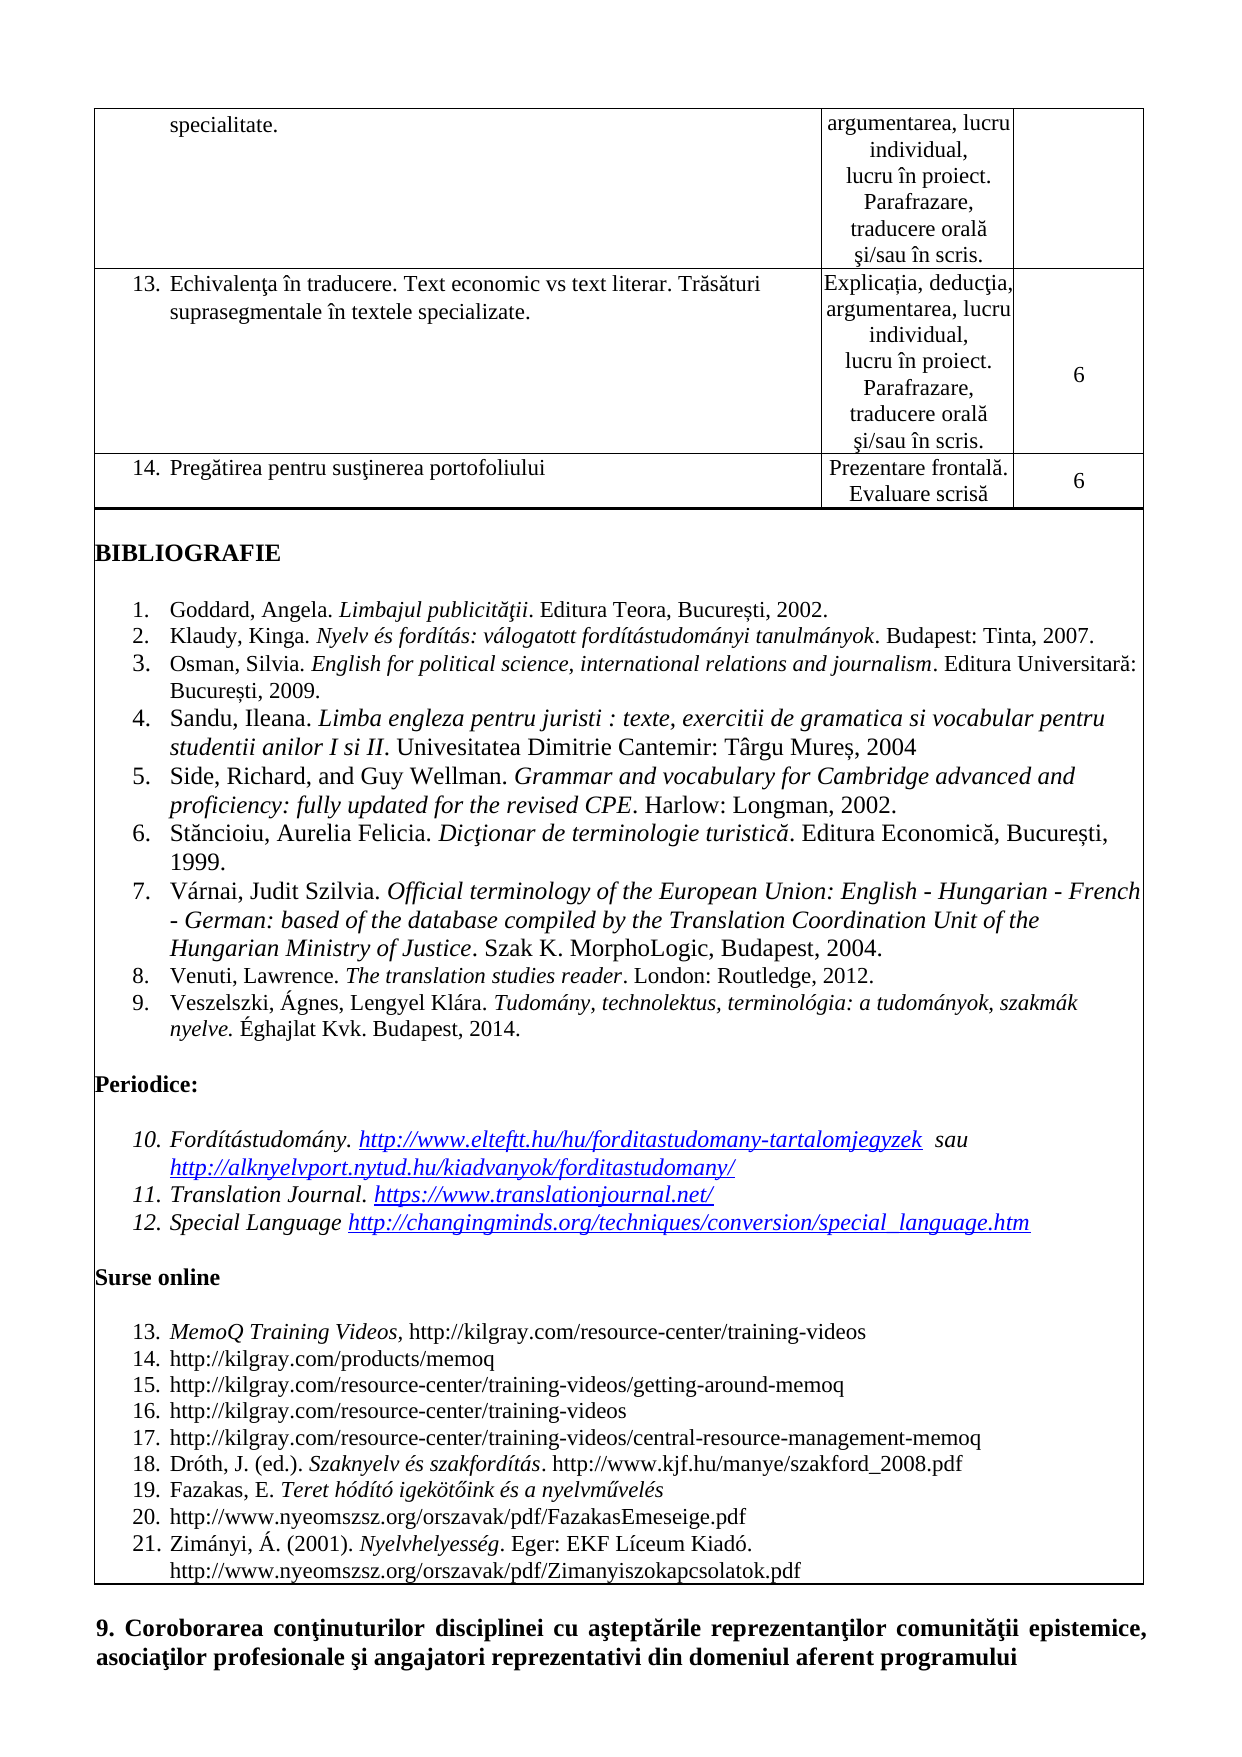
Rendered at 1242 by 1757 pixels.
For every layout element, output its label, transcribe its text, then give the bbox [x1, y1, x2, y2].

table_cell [95, 109, 821, 267]
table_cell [822, 109, 1013, 267]
table_cell Bibliografie Goddard, Angela. Limbajul publicităţii. Editura Teora, București, 2002. Klaudy, Kinga. Nyelv és fordítás: válogatott fordítástudományi tanulmányok. Budapest: Tinta, 2007. Osman, Silvia. English for political science, international relations and journalism. Editura Universitară: București, 2009. Sandu, Ileana. Limba engleza pentru juristi : texte, exercitii de gramatica si vocabular pentru studentii anilor I si II. Univesitatea Dimitrie Cantemir: Târgu Mureș, 2004 Side, Richard, and Guy Wellman. Grammar and vocabulary for Cambridge advanced and proficiency: fully updated for the revised CPE. Harlow: Longman, 2002. Stăncioiu, Aurelia Felicia. Dicţionar de terminologie turistică. Editura Economică, București, 1999. Várnai, Judit Szilvia. Official terminology of the European Union: English - Hungarian - French - German: based of the database compiled by the Translation Coordination Unit of the Hungarian Ministry of Justice. Szak K. MorphoLogic, Budapest, 2004. Venuti, Lawrence. The translation studies reader. London: Routledge, 2012. Veszelszki, Ágnes, Lengyel Klára. Tudomány, technolektus, terminológia: a tudományok, szakmák nyelve. Éghajlat Kvk. Budapest, 2014. Periodice: Fordítástudomány. http://www.elteftt.hu/hu/forditastudomany-tartalomjegyzek sau http://alknyelvport.nytud.hu/kiadvanyok/forditastudomany/ Translation Journal. https://www.translationjournal.net/ Special Language http://changingminds.org/techniques/conversion/special_language.htm Surse online MemoQ Training Videos, http://kilgray.com/resource-center/training-videos http://kilgray.com/products/memoq http://kilgray.com/resource-center/training-videos/getting-around-memoq http://kilgray.com/resource-center/training-videos http://kilgray.com/resource-center/training-videos/central-resource-management-memoq Dróth, J. (ed.). Szaknyelv és szakfordítás. http://www.kjf.hu/manye/szakford_2008.pdf Fazakas, E. Teret hódító igekötőink és a nyelvművelés http://www.nyeomszsz.org/orszavak/pdf/FazakasEmeseige.pdf Zimányi, Á. (2001). Nyelvhelyesség. Eger: EKF Líceum Kiadó. http://www.nyeomszsz.org/orszavak/pdf/Zimanyiszokapcsolatok.pdf [95, 510, 1143, 1583]
table_cell Echivalenţa în traducere. Text economic vs text literar. Trăsături suprasegmentale în textele specializate. [95, 269, 821, 453]
table_cell 6 [1014, 109, 1143, 267]
table_cell Prezentare frontală. Evaluare scrisă [822, 454, 1013, 507]
table_cell Explicația, deducţia, argumentarea, lucru individual, lucru în proiect. Parafrazare, traducere orală şi/sau în scris. [822, 269, 1013, 453]
table_cell 6 [1014, 454, 1143, 507]
table_cell 6 [1014, 269, 1143, 453]
text 9. Coroborarea conţinuturilor disciplinei cu aşteptările reprezentanţilor comunităţii epistemice, asociaţilor profesionale şi angajatori reprezentativi din domeniul aferent programului [96, 1613, 1146, 1671]
table_cell Pregătirea pentru susţinerea portofoliului [95, 454, 821, 507]
